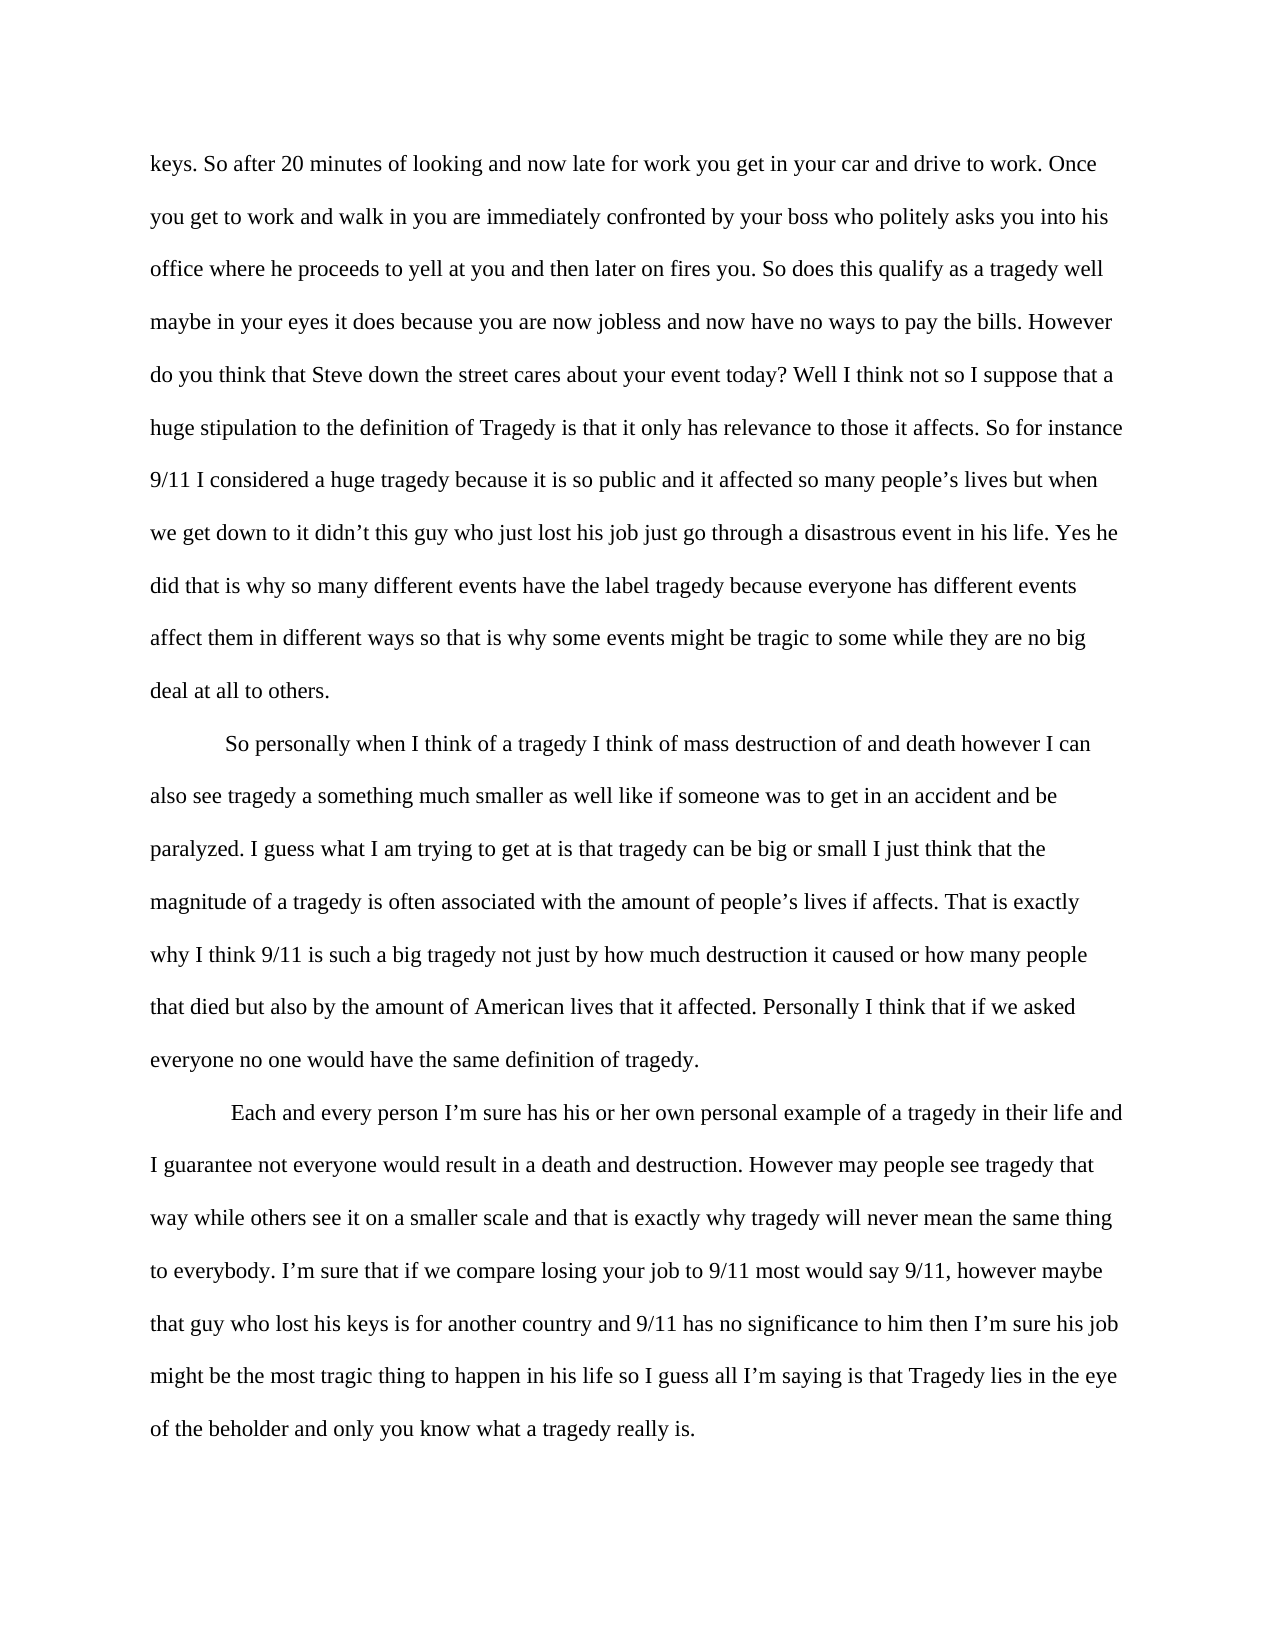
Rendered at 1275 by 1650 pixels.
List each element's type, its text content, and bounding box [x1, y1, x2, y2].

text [150, 150, 1125, 703]
text Each and every person I’m sure has his or her own personal example of a tragedy in their life and I guarantee not everyone would result in a death and destruction. However may people see tragedy that way while others see it on a smaller scale and that is exactly why tragedy will never mean the same thing to everybody. I’m sure that if we compare losing your job to 9/11 most would say 9/11, however maybe that guy who lost his keys is for another country and 9/11 has no significance to him then I’m sure his job might be the most tragic thing to happen in his life so I guess all I’m saying is that Tragedy lies in the eye of the beholder and only you know what a tragedy really is. [150, 1099, 1125, 1441]
text So personally when I think of a tragedy I think of mass destruction of and death however I can also see tragedy a something much smaller as well like if someone was to get in an accident and be paralyzed. I guess what I am trying to get at is that tragedy can be big or small I just think that the magnitude of a tragedy is often associated with the amount of people’s lives if affects. That is exactly why I think 9/11 is such a big tragedy not just by how much destruction it caused or how many people that died but also by the amount of American lives that it affected. Personally I think that if we asked everyone no one would have the same definition of tragedy. [150, 730, 1125, 1072]
